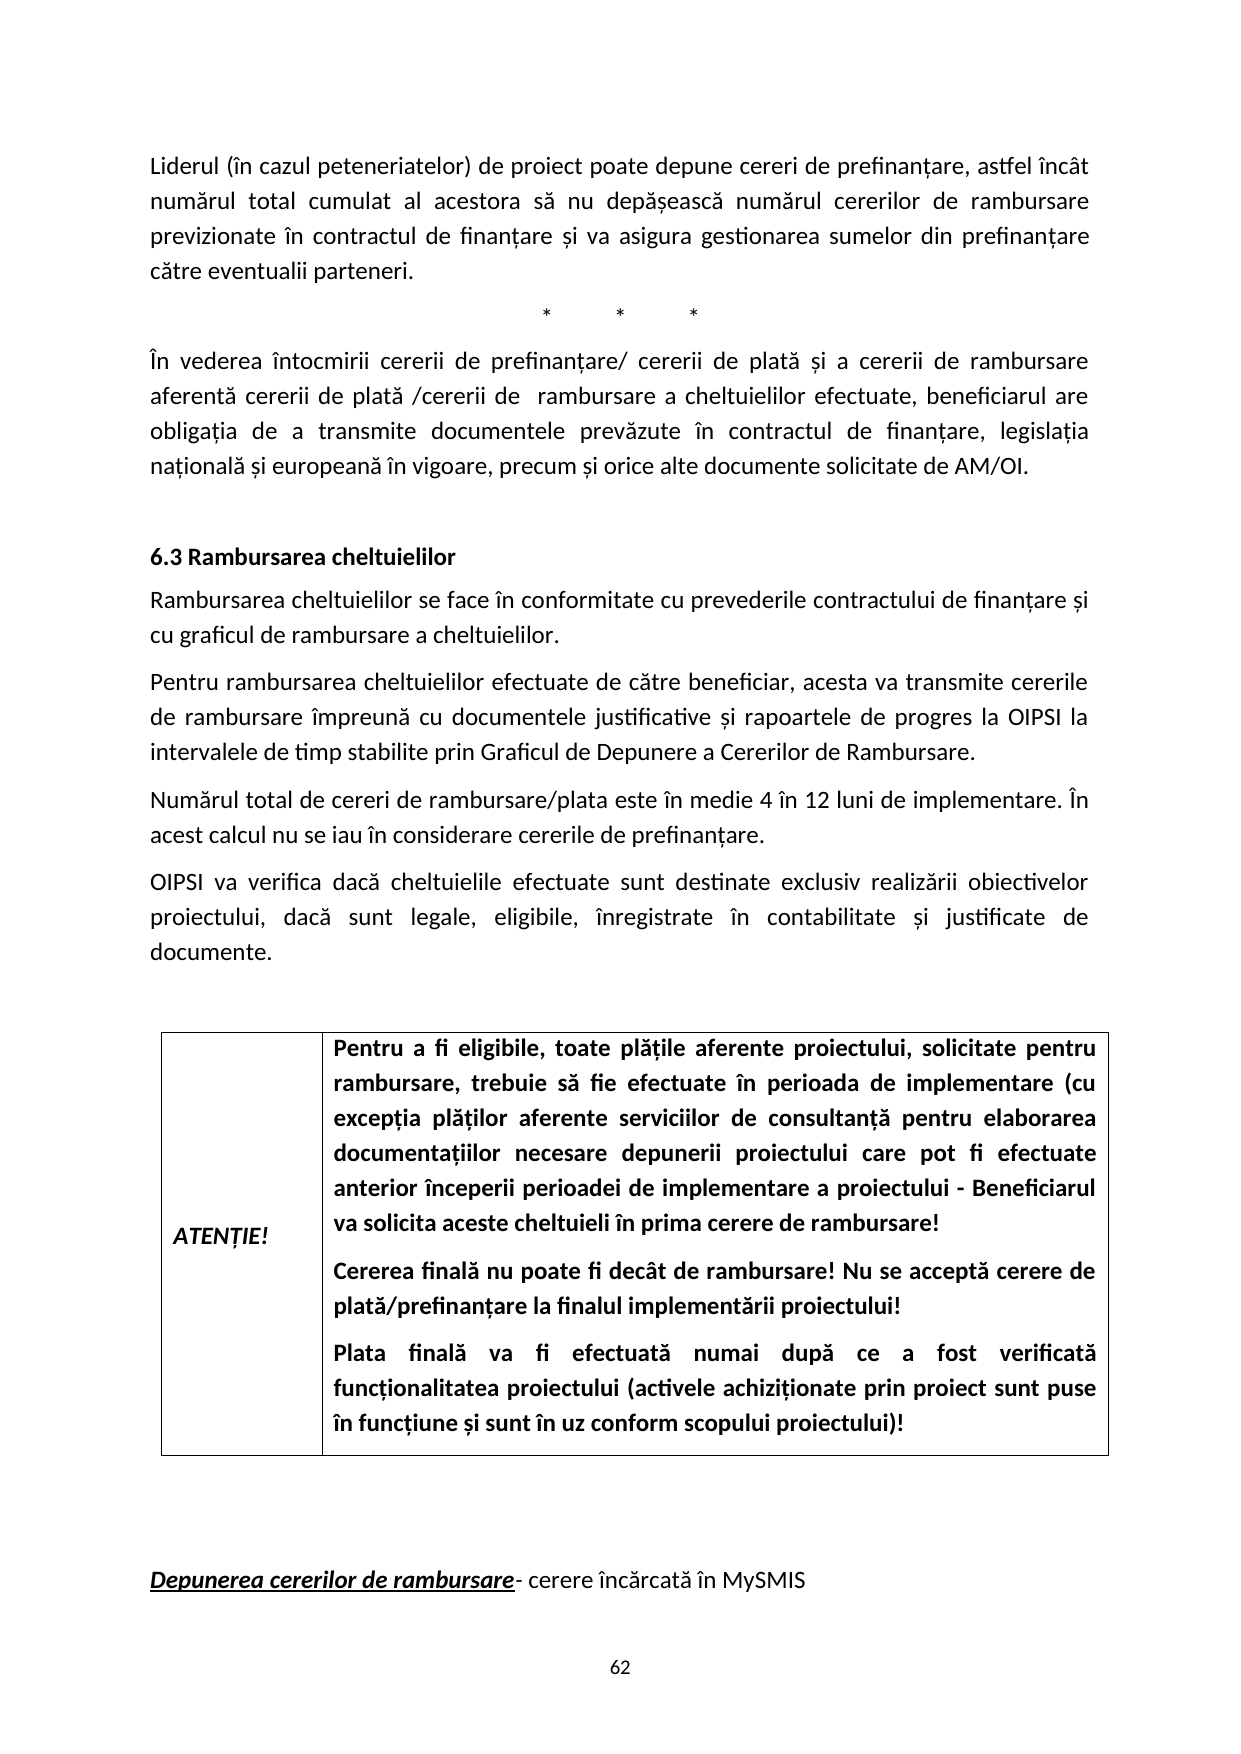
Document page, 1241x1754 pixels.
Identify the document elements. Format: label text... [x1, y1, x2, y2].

text 6.3 Rambursarea cheltuielilor [150, 541, 1090, 572]
text În vederea întocmirii cererii de prefinanțare/ cererii de plată și a cererii de rambursare aferentă cererii de plată /cererii de rambursare a cheltuielilor efectuate, beneficiarul are obligația de a transmite documentele prevăzute în contractul de finanțare, legislația națională și europeană în vigoare, precum și orice alte documente solicitate de AM/OI. [150, 346, 1090, 481]
table_header Pentru a fi eligibile, toate plățile aferente proiectului, solicitate pentru rambursare, trebuie să fie efectuate în perioada de implementare (cu excepția plăților aferente serviciilor de consultanță pentru elaborarea documentațiilor necesare depunerii proiectului care pot fi efectuate anterior începerii perioadei de implementare a proiectului - Beneficiarul va solicita aceste cheltuieli în prima cerere de rambursare! Cererea finală nu poate fi decât de rambursare! Nu se acceptă cerere de plată/prefinanțare la finalul implementării proiectului! Plata finală va fi efectuată numai după ce a fost verificată funcționalitatea proiectului (activele achiziționate prin proiect sunt puse în funcțiune și sunt în uz conform scopului proiectului)! [323, 1033, 1108, 1454]
text Rambursarea cheltuielilor se face în conformitate cu prevederile contractului de finanțare și cu graficul de rambursare a cheltuielilor. [150, 584, 1090, 649]
text Pentru rambursarea cheltuielilor efectuate de către beneficiar, acesta va transmite cererile de rambursare împreună cu documentele justificative și rapoartele de progres la OIPSI la intervalele de timp stabilite prin Graficul de Depunere a Cererilor de Rambursare. [150, 667, 1090, 767]
text OIPSI va verifica dacă cheltuielile efectuate sunt destinate exclusiv realizării obiectivelor proiectului, dacă sunt legale, eligibile, înregistrate în contabilitate și justificate de documente. [150, 867, 1090, 967]
table_header ATENȚIE! [162, 1033, 322, 1454]
text Depunerea cererilor de rambursare- cerere încărcată în MySMIS [150, 1564, 1090, 1594]
text Numărul total de cereri de rambursare/plata este în medie 4 în 12 luni de implementare. În acest calcul nu se iau în considerare cererile de prefinanțare. [150, 784, 1090, 849]
text Liderul (în cazul peteneriatelor) de proiect poate depune cereri de prefinanțare, astfel încât numărul total cumulat al acestora să nu depășească numărul cererilor de rambursare previzionate în contractul de finanțare şi va asigura gestionarea sumelor din prefinanţare către eventualii parteneri. [150, 150, 1090, 286]
text * * * [150, 302, 1090, 333]
